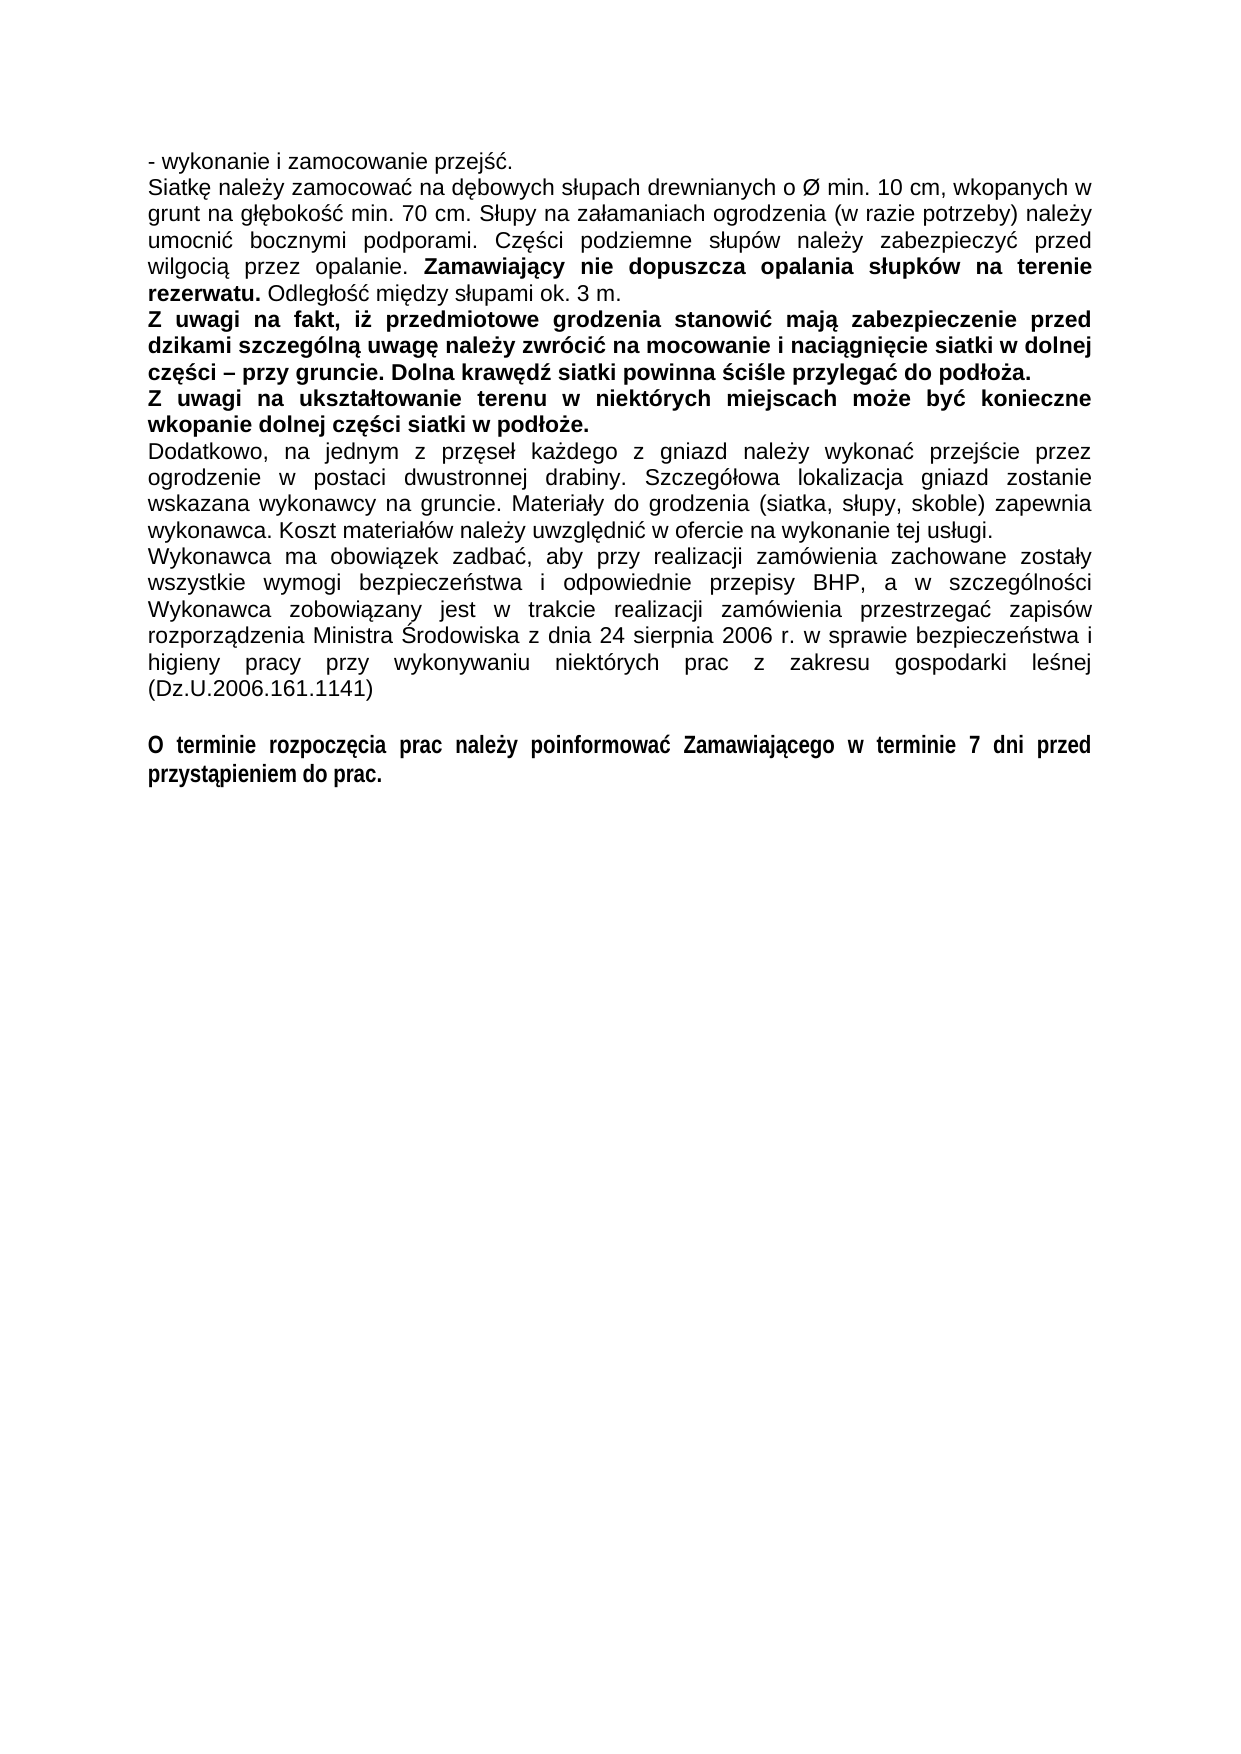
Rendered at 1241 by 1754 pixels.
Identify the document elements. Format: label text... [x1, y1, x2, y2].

text Siatkę należy zamocować na dębowych słupach drewnianych o Ø min. 10 cm, wkopanych w grunt na głębokość min. 70 cm. Słupy na załamaniach ogrodzenia (w razie potrzeby) należy umocnić bocznymi podporami. Części podziemne słupów należy zabezpieczyć przed wilgocią przez opalanie. Zamawiający nie dopuszcza opalania słupków na terenie rezerwatu. Odległość między słupami ok. 3 m. [148, 174, 1092, 306]
text Wykonawca ma obowiązek zadbać, aby przy realizacji zamówienia zachowane zostały wszystkie wymogi bezpieczeństwa i odpowiednie przepisy BHP, a w szczególności Wykonawca zobowiązany jest w trakcie realizacji zamówienia przestrzegać zapisów rozporządzenia Ministra Środowiska z dnia 24 sierpnia 2006 r. w sprawie bezpieczeństwa i higieny pracy przy wykonywaniu niektórych prac z zakresu gospodarki leśnej (Dz.U.2006.161.1141) [148, 543, 1092, 701]
text Z uwagi na fakt, iż przedmiotowe grodzenia stanowić mają zabezpieczenie przed dzikami szczególną uwagę należy zwrócić na mocowanie i naciągnięcie siatki w dolnej części – przy gruncie. Dolna krawędź siatki powinna ściśle przylegać do podłoża. [148, 306, 1092, 385]
text - wykonanie i zamocowanie przejść. [148, 148, 1092, 174]
text Z uwagi na ukształtowanie terenu w niektórych miejscach może być konieczne wkopanie dolnej części siatki w podłoże. [148, 385, 1092, 438]
text O terminie rozpoczęcia prac należy poinformować Zamawiającego w terminie 7 dni przed przystąpieniem do prac. [148, 730, 1092, 787]
text Dodatkowo, na jednym z przęseł każdego z gniazd należy wykonać przejście przez ogrodzenie w postaci dwustronnej drabiny. Szczegółowa lokalizacja gniazd zostanie wskazana wykonawcy na gruncie. Materiały do grodzenia (siatka, słupy, skoble) zapewnia wykonawca. Koszt materiałów należy uwzględnić w ofercie na wykonanie tej usługi. [148, 438, 1092, 543]
